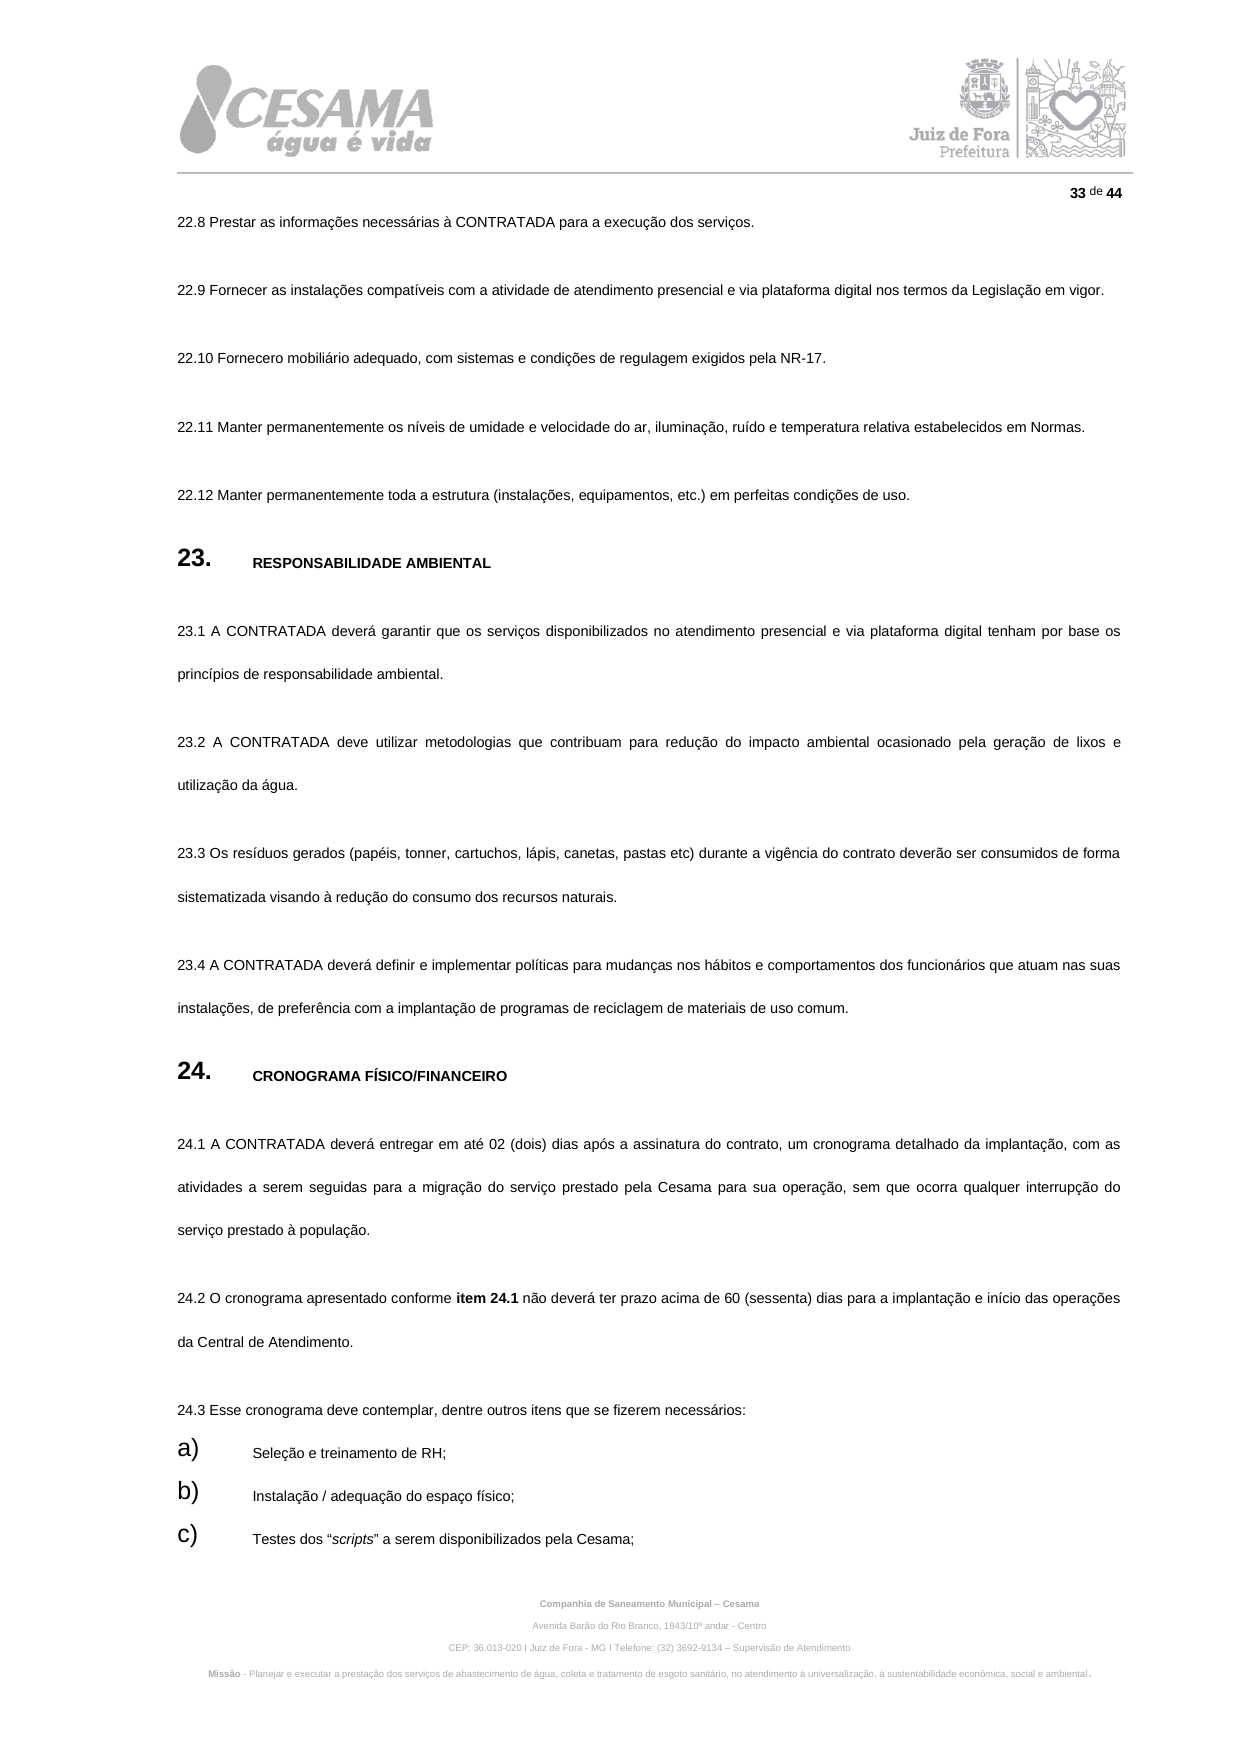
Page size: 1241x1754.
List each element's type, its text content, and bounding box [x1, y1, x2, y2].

text 23.2 A CONTRATADA deve utilizar metodologias que contribuam para redução do impacto ambiental ocasionado pela geração de lixos e utilização da água. [177, 722, 1122, 794]
text 23.3 Os resíduos gerados (papéis, tonner, cartuchos, lápis, canetas, pastas etc) durante a vigência do contrato deverão ser consumidos de forma sistematizada visando à redução do consumo dos recursos naturais. [177, 833, 1122, 905]
text 24.1 A CONTRATADA deverá entregar em até 02 (dois) dias após a assinatura do contrato, um cronograma detalhado da implantação, com as atividades a serem seguidas para a migração do serviço prestado pela Cesama para sua operação, sem que ocorra qualquer interrupção do serviço prestado à população. [177, 1124, 1122, 1239]
list Instalação / adequação do espaço físico; [177, 1476, 1122, 1505]
text 22.12 Manter permanentemente toda a estrutura (instalações, equipamentos, etc.) em perfeitas condições de uso. [177, 475, 1122, 503]
text 22.9 Fornecer as instalações compatíveis com a atividade de atendimento presencial e via plataforma digital nos termos da Legislação em vigor. [177, 270, 1122, 299]
text 22.8 Prestar as informações necessárias à CONTRATADA para a execução dos serviços. [177, 202, 1122, 231]
picture [177, 58, 1134, 174]
text 24.3 Esse cronograma deve contemplar, dentre outros itens que se fizerem necessários: [177, 1390, 1122, 1418]
text 23.1 A CONTRATADA deverá garantir que os serviços disponibilizados no atendimento presencial e via plataforma digital tenham por base os princípios de responsabilidade ambiental. [177, 611, 1122, 683]
text 24.2 O cronograma apresentado conforme item 24.1 não deverá ter prazo acima de 60 (sessenta) dias para a implantação e início das operações da Central de Atendimento. [177, 1278, 1122, 1350]
text 22.10 Fornecero mobiliário adequado, com sistemas e condições de regulagem exigidos pela NR-17. [177, 338, 1122, 367]
text 22.11 Manter permanentemente os níveis de umidade e velocidade do ar, iluminação, ruído e temperatura relativa estabelecidos em Normas. [177, 407, 1122, 435]
list CRONOGRAMA FÍSICO/FINANCEIRO [177, 1056, 1122, 1085]
text 23.4 A CONTRATADA deverá definir e implementar políticas para mudanças nos hábitos e comportamentos dos funcionários que atuam nas suas instalações, de preferência com a implantação de programas de reciclagem de materiais de uso comum. [177, 945, 1122, 1017]
list Seleção e treinamento de RH; [177, 1433, 1122, 1462]
list RESPONSABILIDADE AMBIENTAL [177, 543, 1122, 572]
list Testes dos “scripts” a serem disponibilizados pela Cesama; [177, 1519, 1122, 1548]
